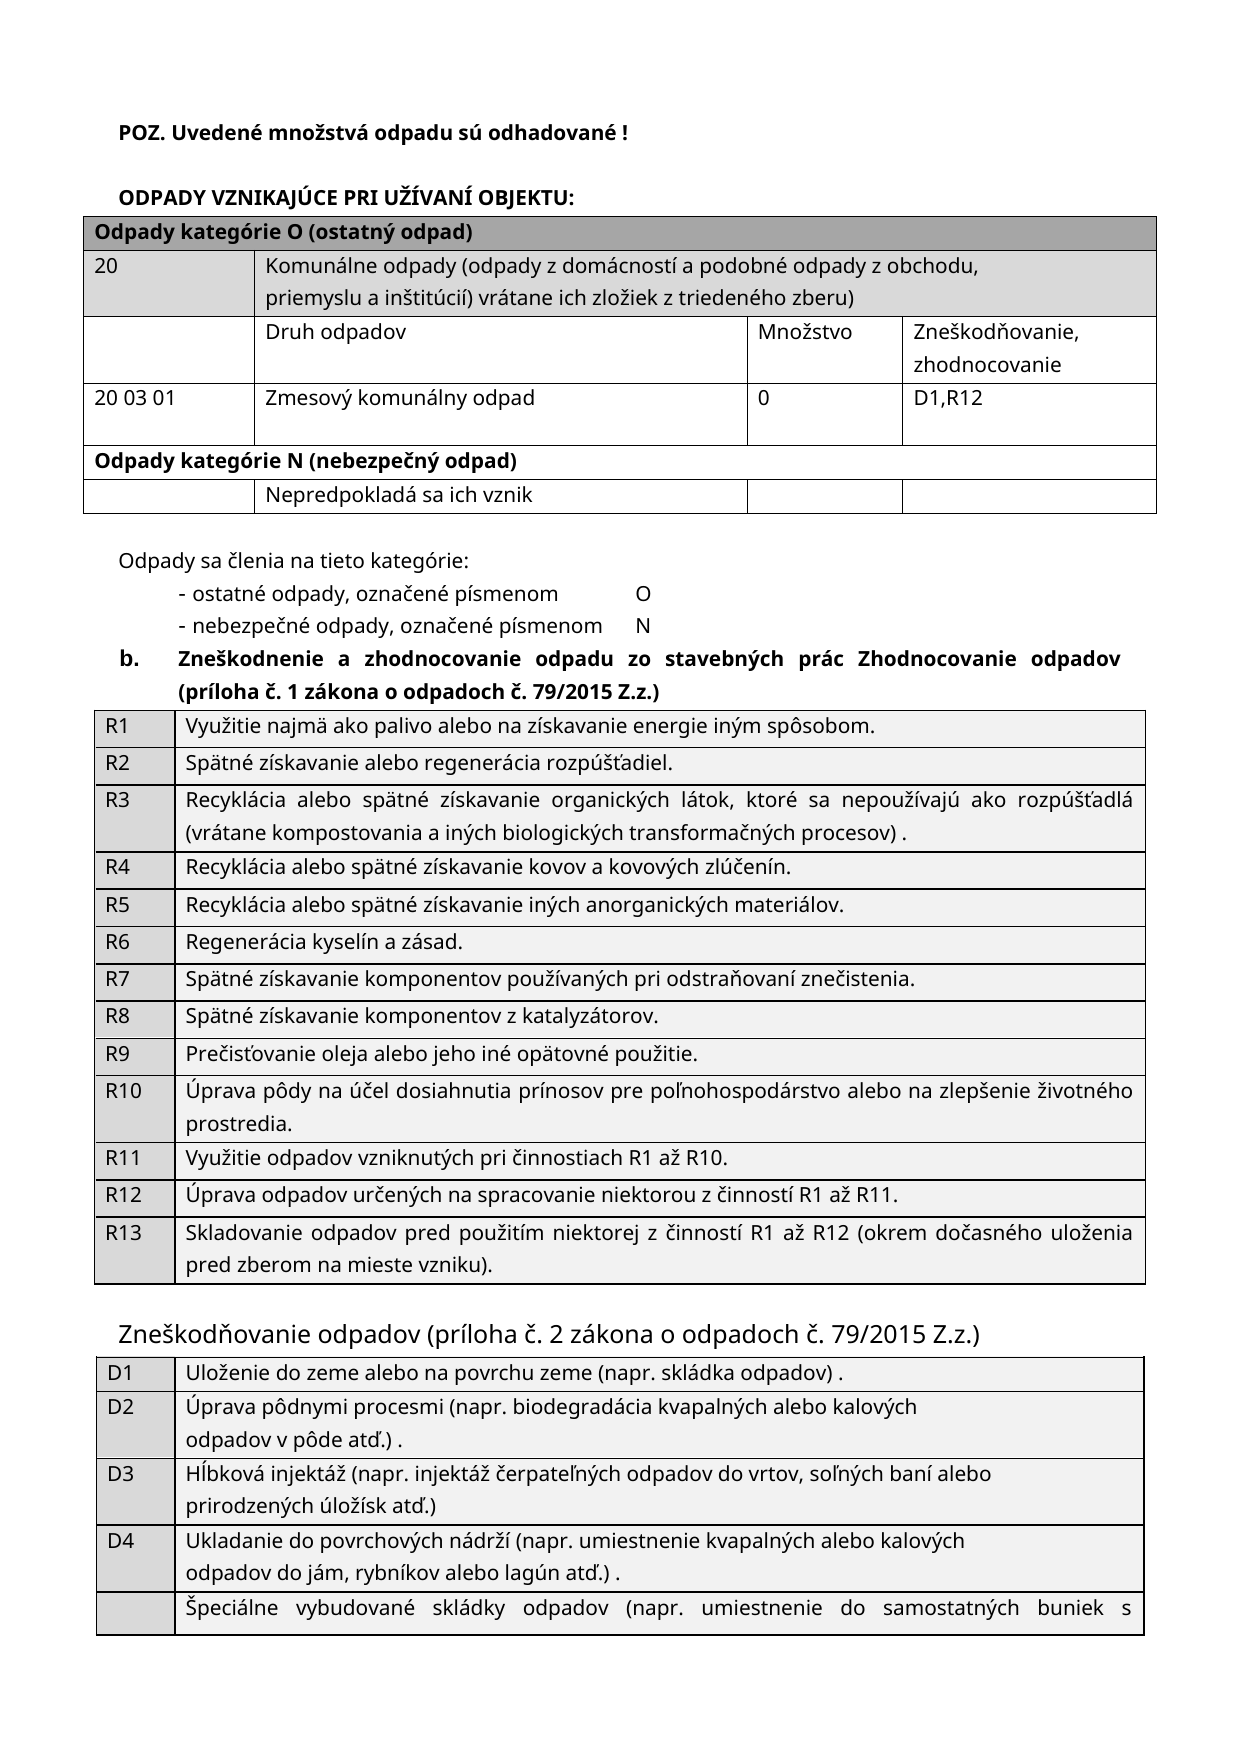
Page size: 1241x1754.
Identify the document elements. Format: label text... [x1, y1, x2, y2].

table_cell R3 [95, 785, 174, 851]
table_cell [748, 480, 902, 513]
table_cell R13 [95, 1217, 174, 1283]
table_cell Spätné získavanie komponentov používaných pri odstraňovaní znečistenia. [176, 965, 1145, 1000]
table_cell 0 [748, 384, 902, 445]
table_cell Prečisťovanie oleja alebo jeho iné opätovné použitie. [176, 1039, 1145, 1075]
table_cell 20 [84, 251, 254, 316]
table_cell Hĺbková injektáž (napr. injektáž čerpateľných odpadov do vrtov, soľných baní alebo prirodzených úložísk atď.) [176, 1459, 1143, 1524]
text Odpady sa členia na tieto kategórie: [118, 546, 1122, 575]
table_cell R4 [95, 852, 174, 888]
table_cell R10 [95, 1076, 174, 1142]
table_header D1 [97, 1358, 174, 1391]
table_cell R11 [95, 1143, 174, 1179]
table_cell Využitie odpadov vzniknutých pri činnostiach R1 až R10. [176, 1143, 1145, 1179]
table_cell Úprava odpadov určených na spracovanie niektorou z činností R1 až R11. [176, 1181, 1145, 1216]
table_cell Spätné získavanie komponentov z katalyzátorov. [176, 1002, 1145, 1037]
table_cell Nepredpokladá sa ich vznik [255, 480, 747, 513]
table_cell D3 [97, 1459, 174, 1524]
table_cell Spätné získavanie alebo regenerácia rozpúšťadiel. [176, 748, 1145, 784]
table_cell D1,R12 [903, 384, 1156, 445]
table_cell D4 [97, 1526, 174, 1591]
table_cell Recyklácia alebo spätné získavanie kovov a kovových zlúčenín. [176, 853, 1145, 888]
table_cell R8 [95, 1001, 174, 1037]
text Zneškodňovanie odpadov (príloha č. 2 zákona o odpadoch č. 79/2015 Z.z.) [118, 1317, 1122, 1351]
table_cell R2 [95, 748, 174, 784]
table_header R1 [95, 711, 174, 747]
table_cell Ukladanie do povrchových nádrží (napr. umiestnenie kvapalných alebo kalových odpadov do jám, rybníkov alebo lagún atď.) . [176, 1526, 1143, 1591]
list Zneškodnenie a zhodnocovanie odpadu zo stavebných prác Zhodnocovanie odpadov (príloha č. 1 zákona o odpadoch č. 79/2015 Z.z.) [119, 644, 1122, 705]
text ODPADY VZNIKAJÚCE PRI UŽÍVANÍ OBJEKTU: [118, 183, 1122, 212]
table_header Odpady kategórie O (ostatný odpad) [84, 217, 1156, 250]
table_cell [176, 1593, 1143, 1634]
table_header Uloženie do zeme alebo na povrchu zeme (napr. skládka odpadov) . [176, 1358, 1143, 1391]
table_cell Zmesový komunálny odpad [255, 384, 747, 445]
table_cell Komunálne odpady (odpady z domácností a podobné odpady z obchodu, priemyslu a inštitúcií) vrátane ich zložiek z triedeného zberu) [255, 251, 1156, 316]
table_cell Druh odpadov [255, 317, 747, 382]
table_cell Recyklácia alebo spätné získavanie iných anorganických materiálov. [176, 890, 1145, 926]
table_cell [903, 480, 1156, 513]
table_cell Odpady kategórie N (nebezpečný odpad) [84, 446, 1156, 479]
table_header Využitie najmä ako palivo alebo na získavanie energie iným spôsobom. [176, 711, 1145, 747]
table_cell Zneškodňovanie, zhodnocovanie [903, 317, 1156, 382]
text POZ. Uvedené množstvá odpadu sú odhadované ! [118, 118, 1122, 147]
table_cell R7 [95, 964, 174, 1000]
table_cell R12 [95, 1180, 174, 1216]
table_cell D2 [97, 1392, 174, 1457]
list ostatné odpady, označené písmenom O [178, 579, 1122, 607]
table_cell Množstvo [748, 317, 902, 382]
table_cell [84, 317, 254, 382]
table_cell Recyklácia alebo spätné získavanie organických látok, ktoré sa nepoužívajú ako rozpúšťadlá (vrátane kompostovania a iných biologických transformačných procesov) . [176, 786, 1145, 851]
table_cell R6 [95, 927, 174, 963]
table_cell D5 [97, 1593, 174, 1634]
table_cell Regenerácia kyselín a zásad. [176, 927, 1145, 963]
table_cell R9 [95, 1039, 174, 1075]
table_cell [84, 480, 254, 513]
table_cell 20 03 01 [84, 384, 254, 445]
table_cell R5 [95, 889, 174, 926]
table_cell Úprava pôdnymi procesmi (napr. biodegradácia kvapalných alebo kalových odpadov v pôde atď.) . [176, 1392, 1143, 1457]
list nebezpečné odpady, označené písmenom N [178, 612, 1122, 640]
table_cell Skladovanie odpadov pred použitím niektorej z činností R1 až R12 (okrem dočasného uloženia pred zberom na mieste vzniku). [176, 1218, 1145, 1283]
table_cell Úprava pôdy na účel dosiahnutia prínosov pre poľnohospodárstvo alebo na zlepšenie životného prostredia. [176, 1076, 1145, 1142]
